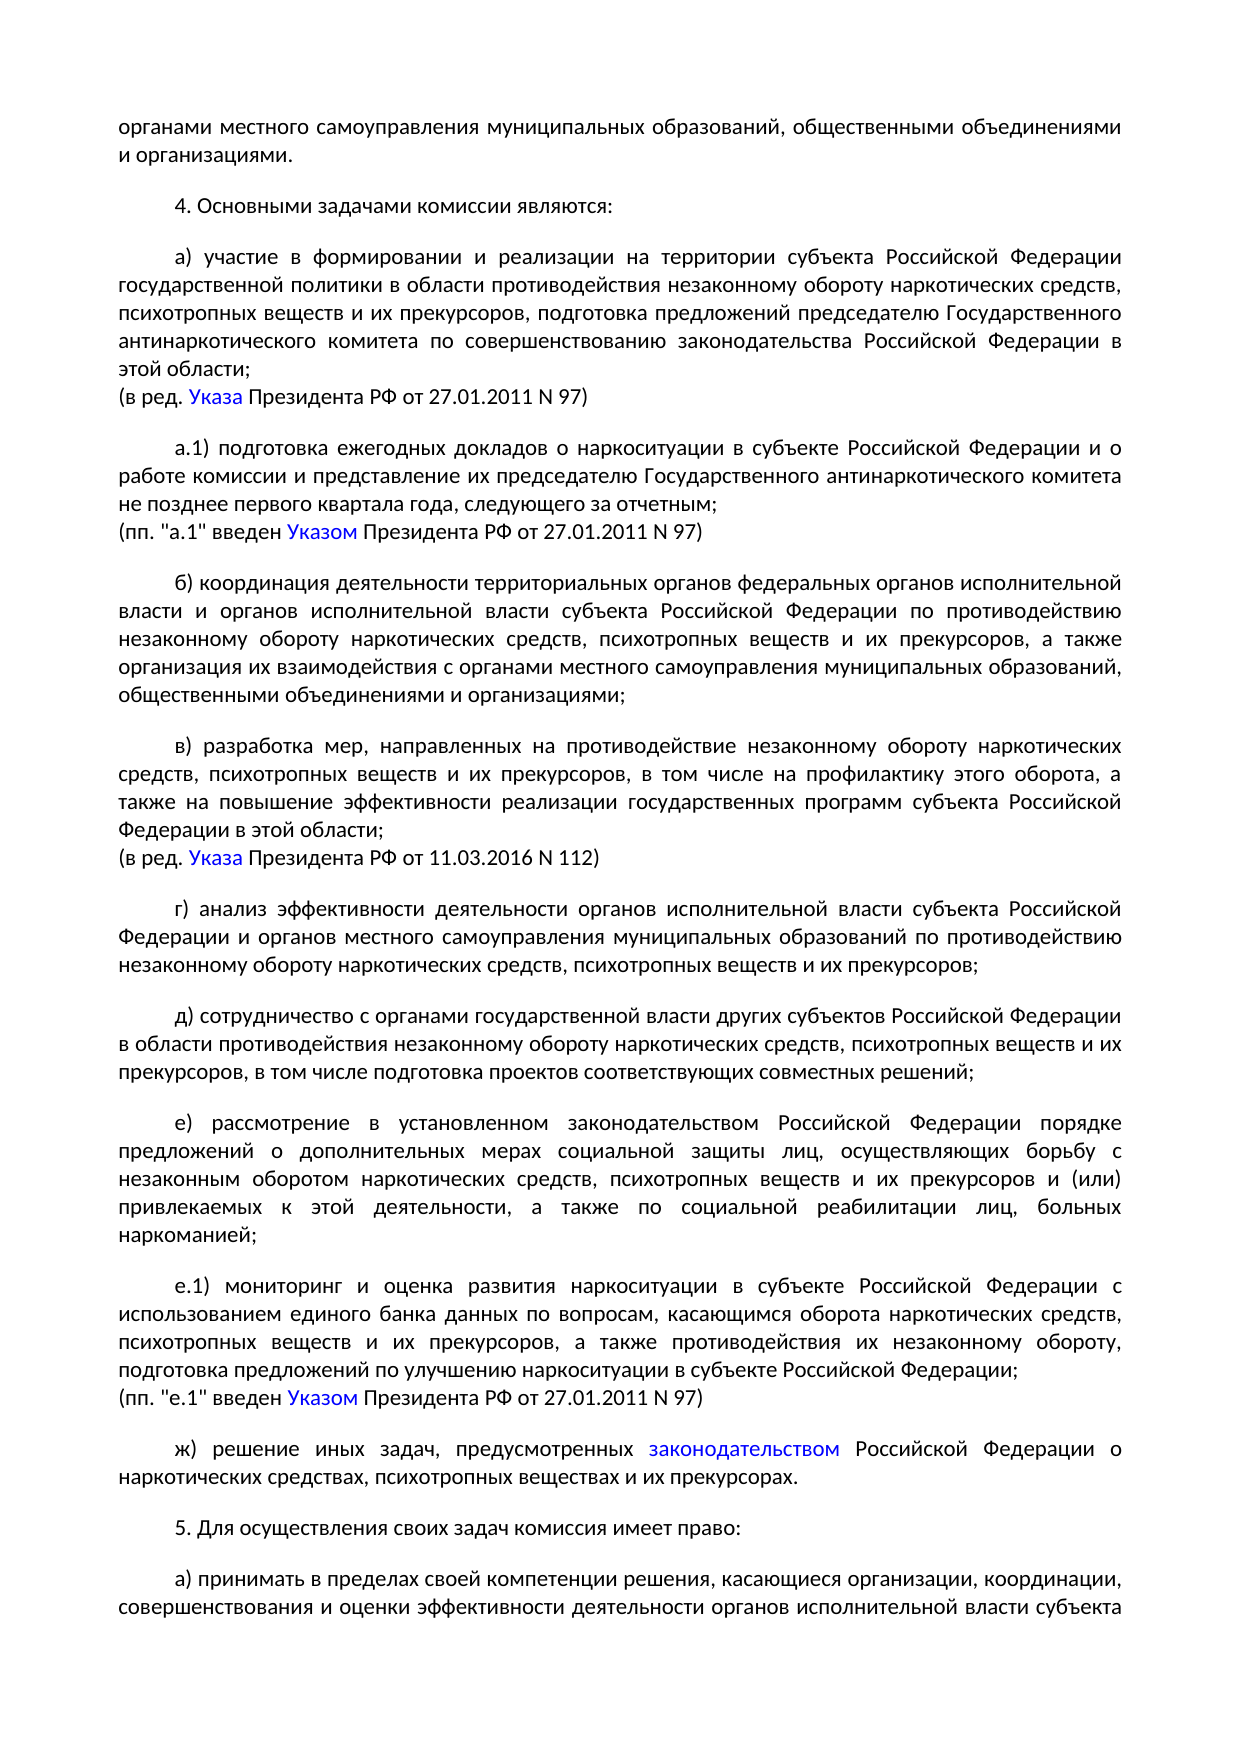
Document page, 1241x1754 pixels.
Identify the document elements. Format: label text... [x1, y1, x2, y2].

text д) сотрудничество с органами государственной власти других субъектов Российской Федерации в области противодействия незаконному обороту наркотических средств, психотропных веществ и их прекурсоров, в том числе подготовка проектов соответствующих совместных решений; [118, 1001, 1122, 1085]
text 5. Для осуществления своих задач комиссия имеет право: [118, 1513, 1122, 1541]
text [118, 1564, 1122, 1620]
text е) рассмотрение в установленном законодательством Российской Федерации порядке предложений о дополнительных мерах социальной защиты лиц, осуществляющих борьбу с незаконным оборотом наркотических средств, психотропных веществ и их прекурсоров и (или) привлекаемых к этой деятельности, а также по социальной реабилитации лиц, больных наркоманией; [118, 1108, 1122, 1248]
text (пп. "а.1" введен Указом Президента РФ от 27.01.2011 N 97) [118, 517, 1122, 545]
text е.1) мониторинг и оценка развития наркоситуации в субъекте Российской Федерации с использованием единого банка данных по вопросам, касающимся оборота наркотических средств, психотропных веществ и их прекурсоров, а также противодействия их незаконному обороту, подготовка предложений по улучшению наркоситуации в субъекте Российской Федерации; [118, 1271, 1122, 1383]
text а) участие в формировании и реализации на территории субъекта Российской Федерации государственной политики в области противодействия незаконному обороту наркотических средств, психотропных веществ и их прекурсоров, подготовка предложений председателю Государственного антинаркотического комитета по совершенствованию законодательства Российской Федерации в этой области; [118, 242, 1122, 382]
text (пп. "е.1" введен Указом Президента РФ от 27.01.2011 N 97) [118, 1383, 1122, 1411]
text в) разработка мер, направленных на противодействие незаконному обороту наркотических средств, психотропных веществ и их прекурсоров, в том числе на профилактику этого оборота, а также на повышение эффективности реализации государственных программ субъекта Российской Федерации в этой области; [118, 731, 1122, 843]
text г) анализ эффективности деятельности органов исполнительной власти субъекта Российской Федерации и органов местного самоуправления муниципальных образований по противодействию незаконному обороту наркотических средств, психотропных веществ и их прекурсоров; [118, 894, 1122, 978]
text б) координация деятельности территориальных органов федеральных органов исполнительной власти и органов исполнительной власти субъекта Российской Федерации по противодействию незаконному обороту наркотических средств, психотропных веществ и их прекурсоров, а также организация их взаимодействия с органами местного самоуправления муниципальных образований, общественными объединениями и организациями; [118, 568, 1122, 708]
text 4. Основными задачами комиссии являются: [118, 191, 1122, 219]
text а.1) подготовка ежегодных докладов о наркоситуации в субъекте Российской Федерации и о работе комиссии и представление их председателю Государственного антинаркотического комитета не позднее первого квартала года, следующего за отчетным; [118, 433, 1122, 517]
text (в ред. Указа Президента РФ от 11.03.2016 N 112) [118, 843, 1122, 871]
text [118, 112, 1122, 168]
text ж) решение иных задач, предусмотренных законодательством Российской Федерации о наркотических средствах, психотропных веществах и их прекурсорах. [118, 1434, 1122, 1490]
text (в ред. Указа Президента РФ от 27.01.2011 N 97) [118, 382, 1122, 410]
